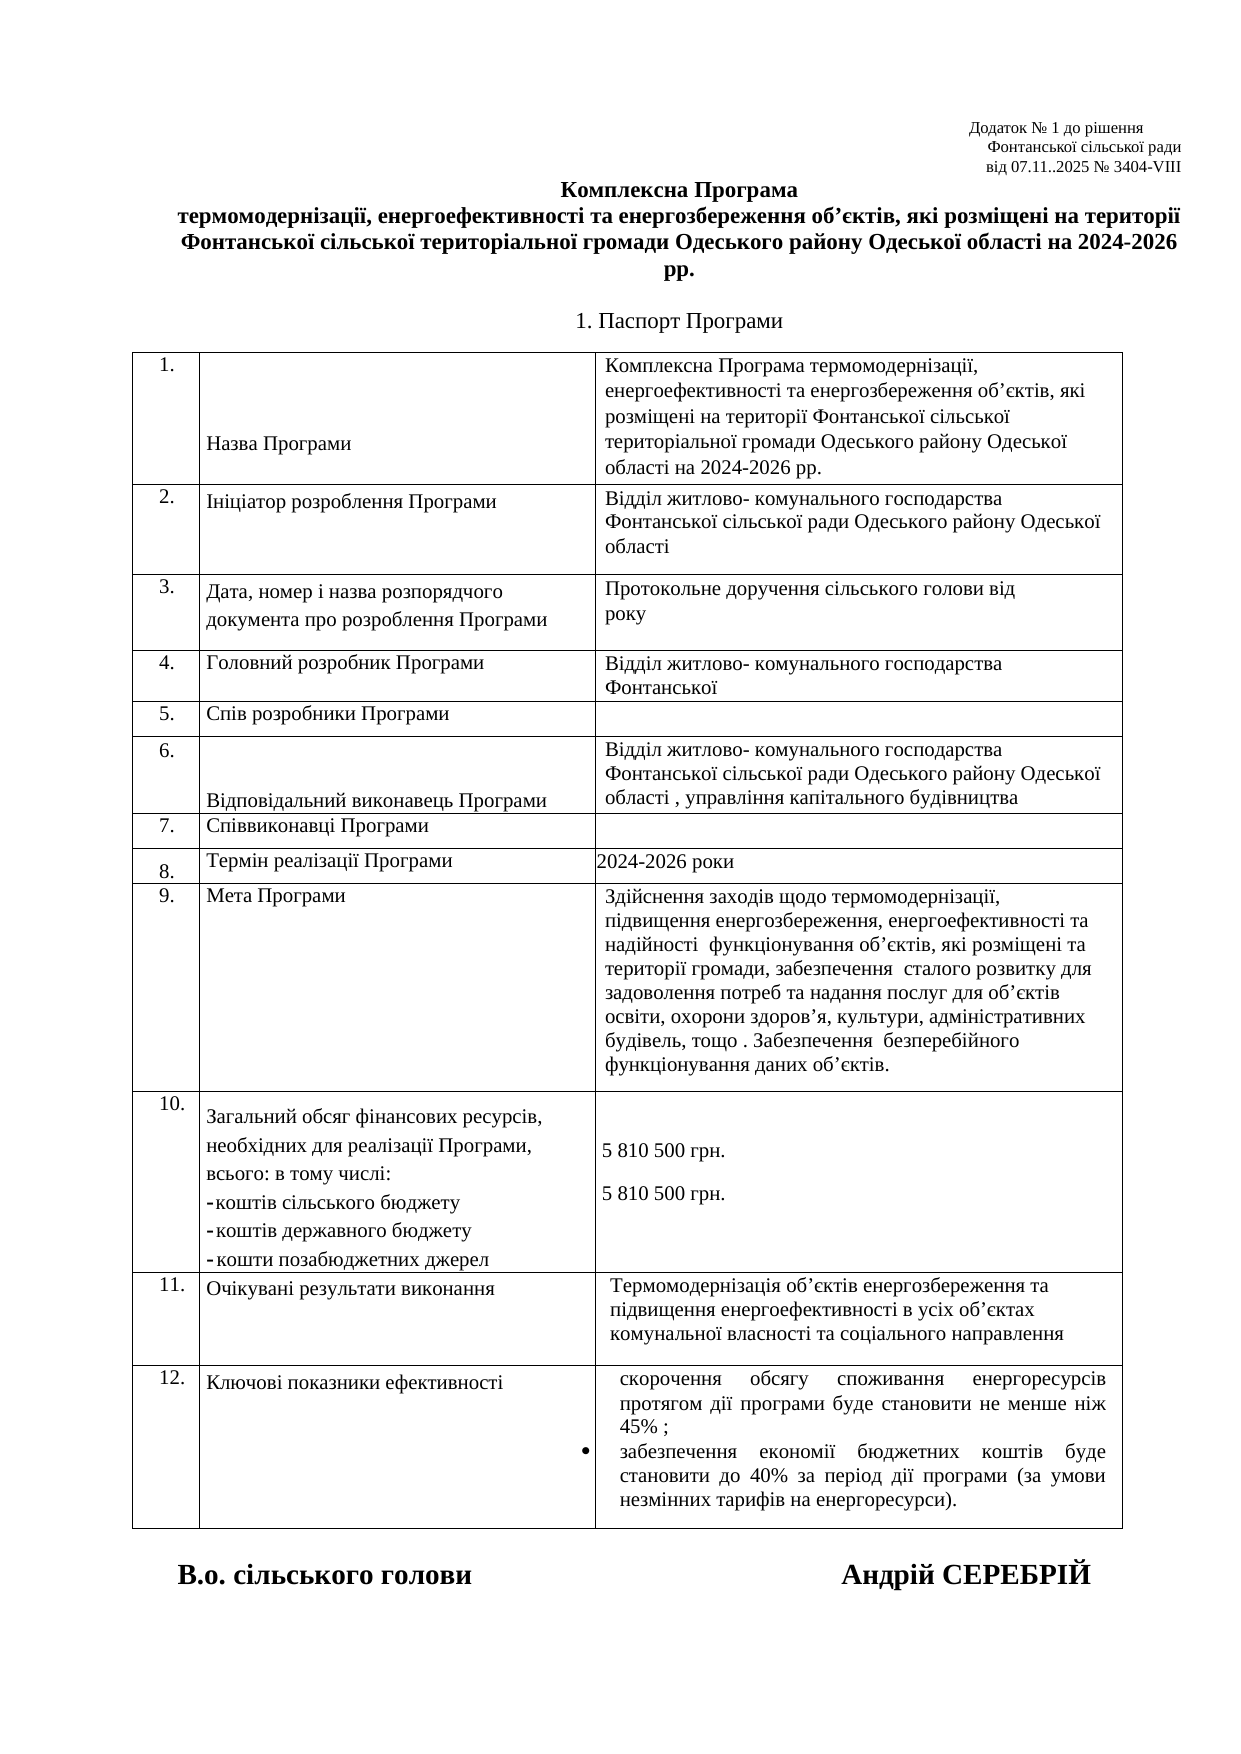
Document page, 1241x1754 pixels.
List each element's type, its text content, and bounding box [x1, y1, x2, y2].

table_cell 10. [133, 1092, 199, 1272]
table_cell Термомодернізація об’єктів енергозбереження та підвищення енергоефективності в усіх об’єктах комунальної власності та соціального направлення [596, 1273, 1122, 1365]
table_cell Очікувані результати виконання [200, 1273, 595, 1365]
table_header Комплексна Програма термомодернізації, енергоефективності та енергозбереження об’єктів, які розміщені на території Фонтанської сільської територіальної громади Одеського району Одеської області на 2024-2026 рр. [596, 353, 1122, 484]
table_cell Відділ житлово- комунального господарства Фонтанської сільської ради Одеського району Одеської області , управління капітального будівництва [596, 737, 1122, 813]
table_cell Відділ житлово- комунального господарства Фонтанської сільської ради Одеського району Одеської області [596, 651, 1122, 701]
text Фонтанської сільської ради [177, 137, 1181, 156]
table_cell скорочення обсягу споживання енергоресурсів протягом дії програми буде становити не менше ніж 45% ; забезпечення економії бюджетних коштів буде становити до 40% за період дії програми (за умови незмінних тарифів на енергоресурси). [596, 1366, 1122, 1528]
table_cell 9. [133, 884, 199, 1091]
table_cell 11. [133, 1273, 199, 1365]
text В.о. сільського голови Андрій СЕРЕБРІЙ [177, 1557, 1181, 1591]
table_cell Ключові показники ефективності [200, 1366, 595, 1528]
table_cell Відповідальний виконавець Програми [200, 737, 595, 813]
text Додаток № 1 до рішення [927, 118, 1181, 137]
table_cell Термін реалізації Програми [200, 849, 595, 883]
table_cell Протокольне доручення сільського голови від року [596, 575, 1122, 650]
table_cell Відділ житлово- комунального господарства Фонтанської сільської ради Одеського району Одеської області [596, 485, 1122, 574]
table_cell Ініціатор розроблення Програми [200, 485, 595, 574]
table_cell 12. [133, 1366, 199, 1528]
table_cell Мета Програми [200, 884, 595, 1091]
table_cell 8. [133, 849, 199, 883]
table_cell 7. [133, 814, 199, 848]
table_cell [596, 702, 1122, 736]
table_cell Загальний обсяг фінансових ресурсів, необхідних для реалізації Програми, всього: в тому числі: коштів сільського бюджету коштів державного бюджету кошти позабюджетних джерел [200, 1092, 595, 1272]
table_cell Головний розробник Програми [200, 651, 595, 701]
table_cell Дата, номер і назва розпорядчого документа про розроблення Програми [200, 575, 595, 650]
table_cell 3. [133, 575, 199, 650]
table_cell 5 810 500 грн. 5 810 500 грн. [596, 1092, 1122, 1272]
table_header Назва Програми [200, 353, 595, 484]
table_cell 6. [133, 737, 199, 813]
table_cell 4. [133, 651, 199, 701]
text Комплексна Програма [177, 176, 1181, 202]
text 1. Паспорт Програми [177, 307, 1181, 334]
table_cell Здійснення заходів щодо термомодернізації, підвищення енергозбереження, енергоефективності та надійності функціонування об’єктів, які розміщені та території громади, забезпечення сталого розвитку для задоволення потреб та надання послуг для об’єктів освіти, охорони здоров’я, культури, адміністративних будівель, тощо . Забезпечення безперебійного функціонування даних об’єктів. [596, 884, 1122, 1091]
table_cell 5. [133, 702, 199, 736]
table_cell 2024-2026 роки [596, 849, 1122, 883]
table_cell Співвиконавці Програми [200, 814, 595, 848]
text від 07.11..2025 № 3404-VIII [177, 156, 1181, 176]
table_cell [596, 814, 1122, 848]
table_cell Спів розробники Програми [200, 702, 595, 736]
text термомодернізації, енергоефективності та енергозбереження об’єктів, які розміщені на території Фонтанської сільської територіальної громади Одеського району Одеської області на 2024-2026 рр. [177, 202, 1181, 281]
table_header 1. [133, 353, 199, 484]
table_cell 2. [133, 485, 199, 574]
